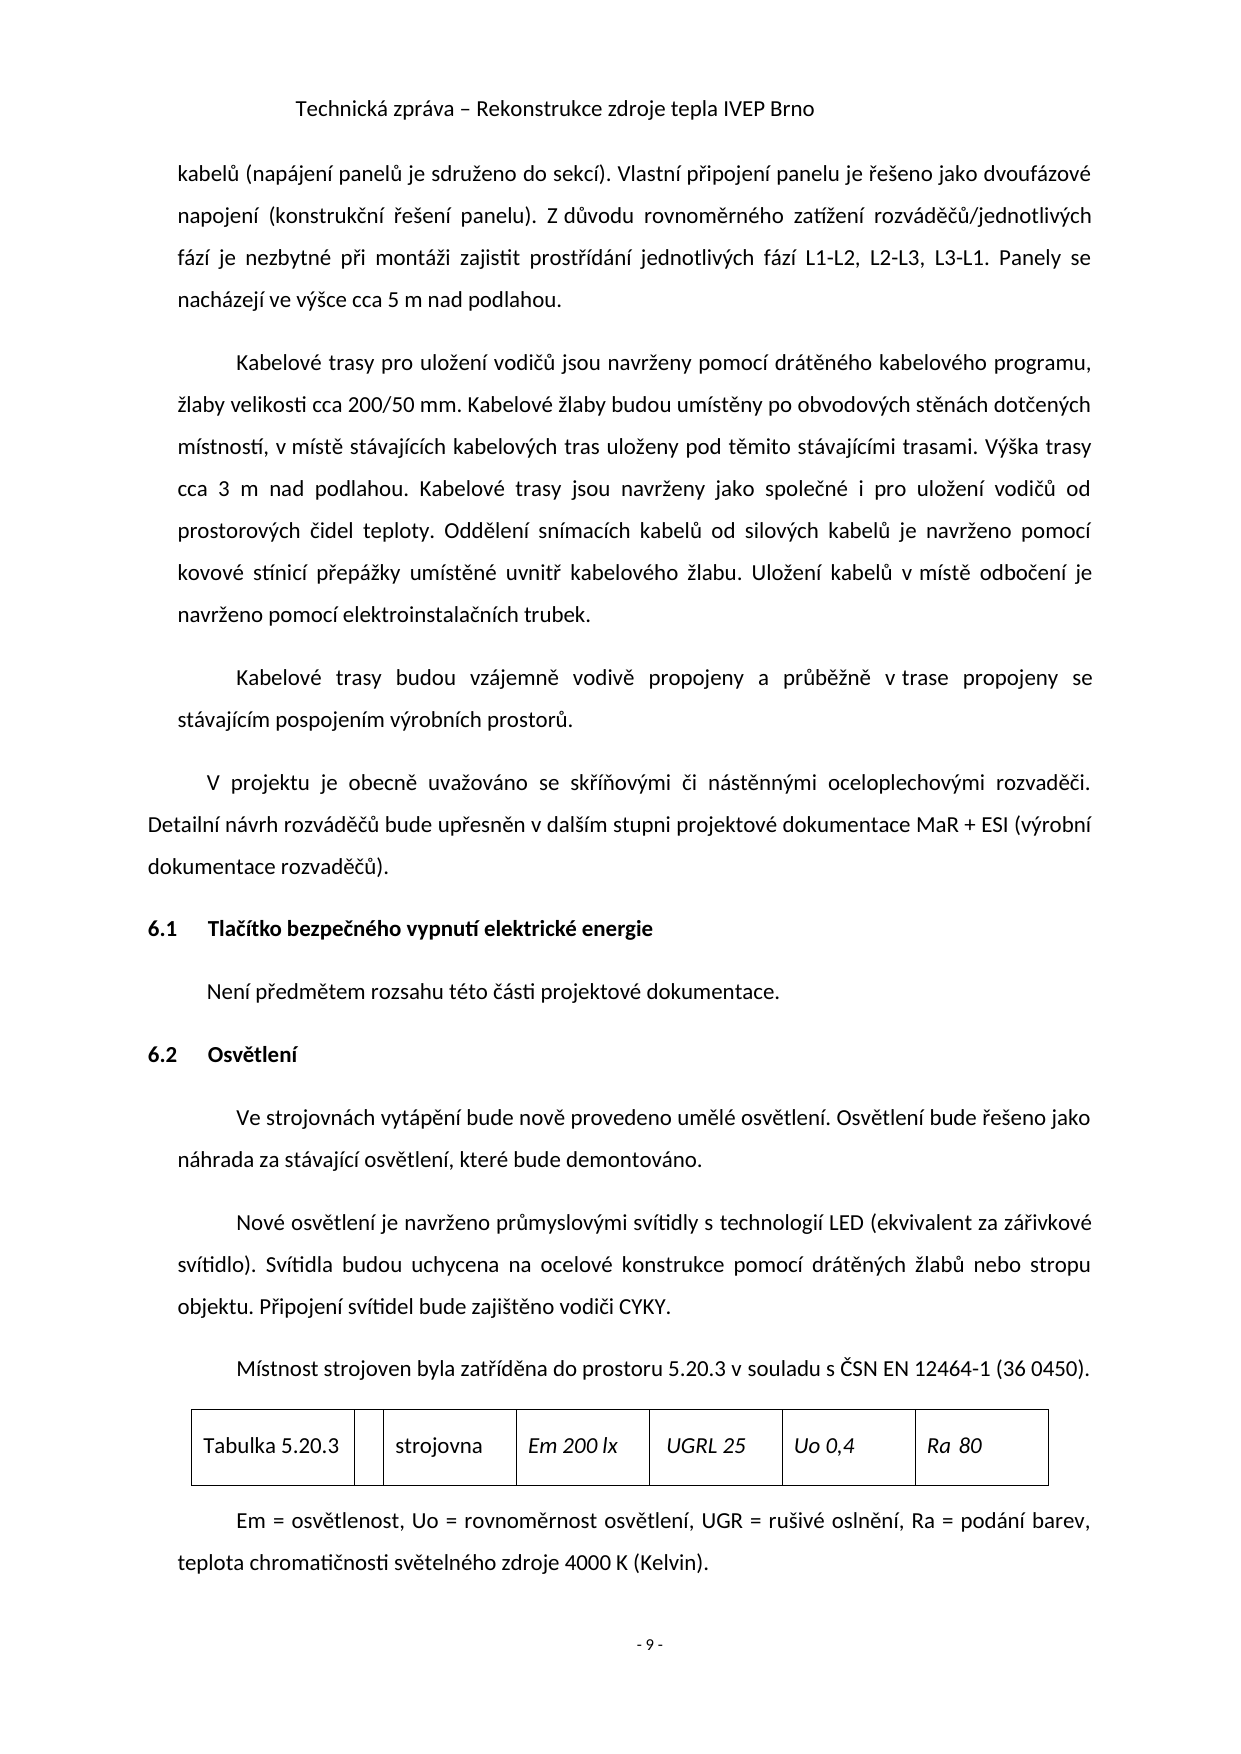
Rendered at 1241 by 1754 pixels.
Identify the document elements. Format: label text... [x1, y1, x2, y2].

table_header [355, 1410, 383, 1484]
table_header strojovna [384, 1410, 516, 1484]
table_header Ra 80 [916, 1410, 1048, 1484]
text V projektu je obecně uvažováno se skříňovými či nástěnnými oceloplechovými rozvaděči. Detailní návrh rozváděčů bude upřesněn v dalším stupni projektové dokumentace MaR + ESI (výrobní dokumentace rozvaděčů). [148, 768, 1093, 880]
table_header Em 200 lx [517, 1410, 649, 1484]
table_header UGRL 25 [650, 1410, 782, 1484]
text Místnost strojoven byla zatříděna do prostoru 5.20.3 v souladu s ČSN EN 12464-1 (36 0450). [177, 1354, 1093, 1383]
text Není předmětem rozsahu této části projektové dokumentace. [148, 977, 1093, 1005]
text Kabelové trasy budou vzájemně vodivě propojeny a průběžně v trase propojeny se stávajícím pospojením výrobních prostorů. [177, 663, 1093, 733]
text Ve strojovnách vytápění bude nově provedeno umělé osvětlení. Osvětlení bude řešeno jako náhrada za stávající osvětlení, které bude demontováno. [177, 1103, 1093, 1173]
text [177, 159, 1093, 313]
text Em = osvětlenost, Uo = rovnoměrnost osvětlení, UGR = rušivé oslnění, Ra = podání barev, teplota chromatičnosti světelného zdroje 4000 K (Kelvin). [177, 1506, 1093, 1576]
table_header Tabulka 5.20.3 [192, 1410, 354, 1484]
text Nové osvětlení je navrženo průmyslovými svítidly s technologií LED (ekvivalent za zářivkové svítidlo). Svítidla budou uchycena na ocelové konstrukce pomocí drátěných žlabů nebo stropu objektu. Připojení svítidel bude zajištěno vodiči CYKY. [177, 1208, 1093, 1320]
text Osvětlení [148, 1040, 1093, 1068]
text Kabelové trasy pro uložení vodičů jsou navrženy pomocí drátěného kabelového programu, žlaby velikosti cca 200/50 mm. Kabelové žlaby budou umístěny po obvodových stěnách dotčených místností, v místě stávajících kabelových tras uloženy pod těmito stávajícími trasami. Výška trasy cca 3 m nad podlahou. Kabelové trasy jsou navrženy jako společné i pro uložení vodičů od prostorových čidel teploty. Oddělení snímacích kabelů od silových kabelů je navrženo pomocí kovové stínicí přepážky umístěné uvnitř kabelového žlabu. Uložení kabelů v místě odbočení je navrženo pomocí elektroinstalačních trubek. [177, 348, 1093, 628]
text Tlačítko bezpečného vypnutí elektrické energie [148, 914, 1093, 943]
table_header Uo 0,4 [783, 1410, 915, 1484]
